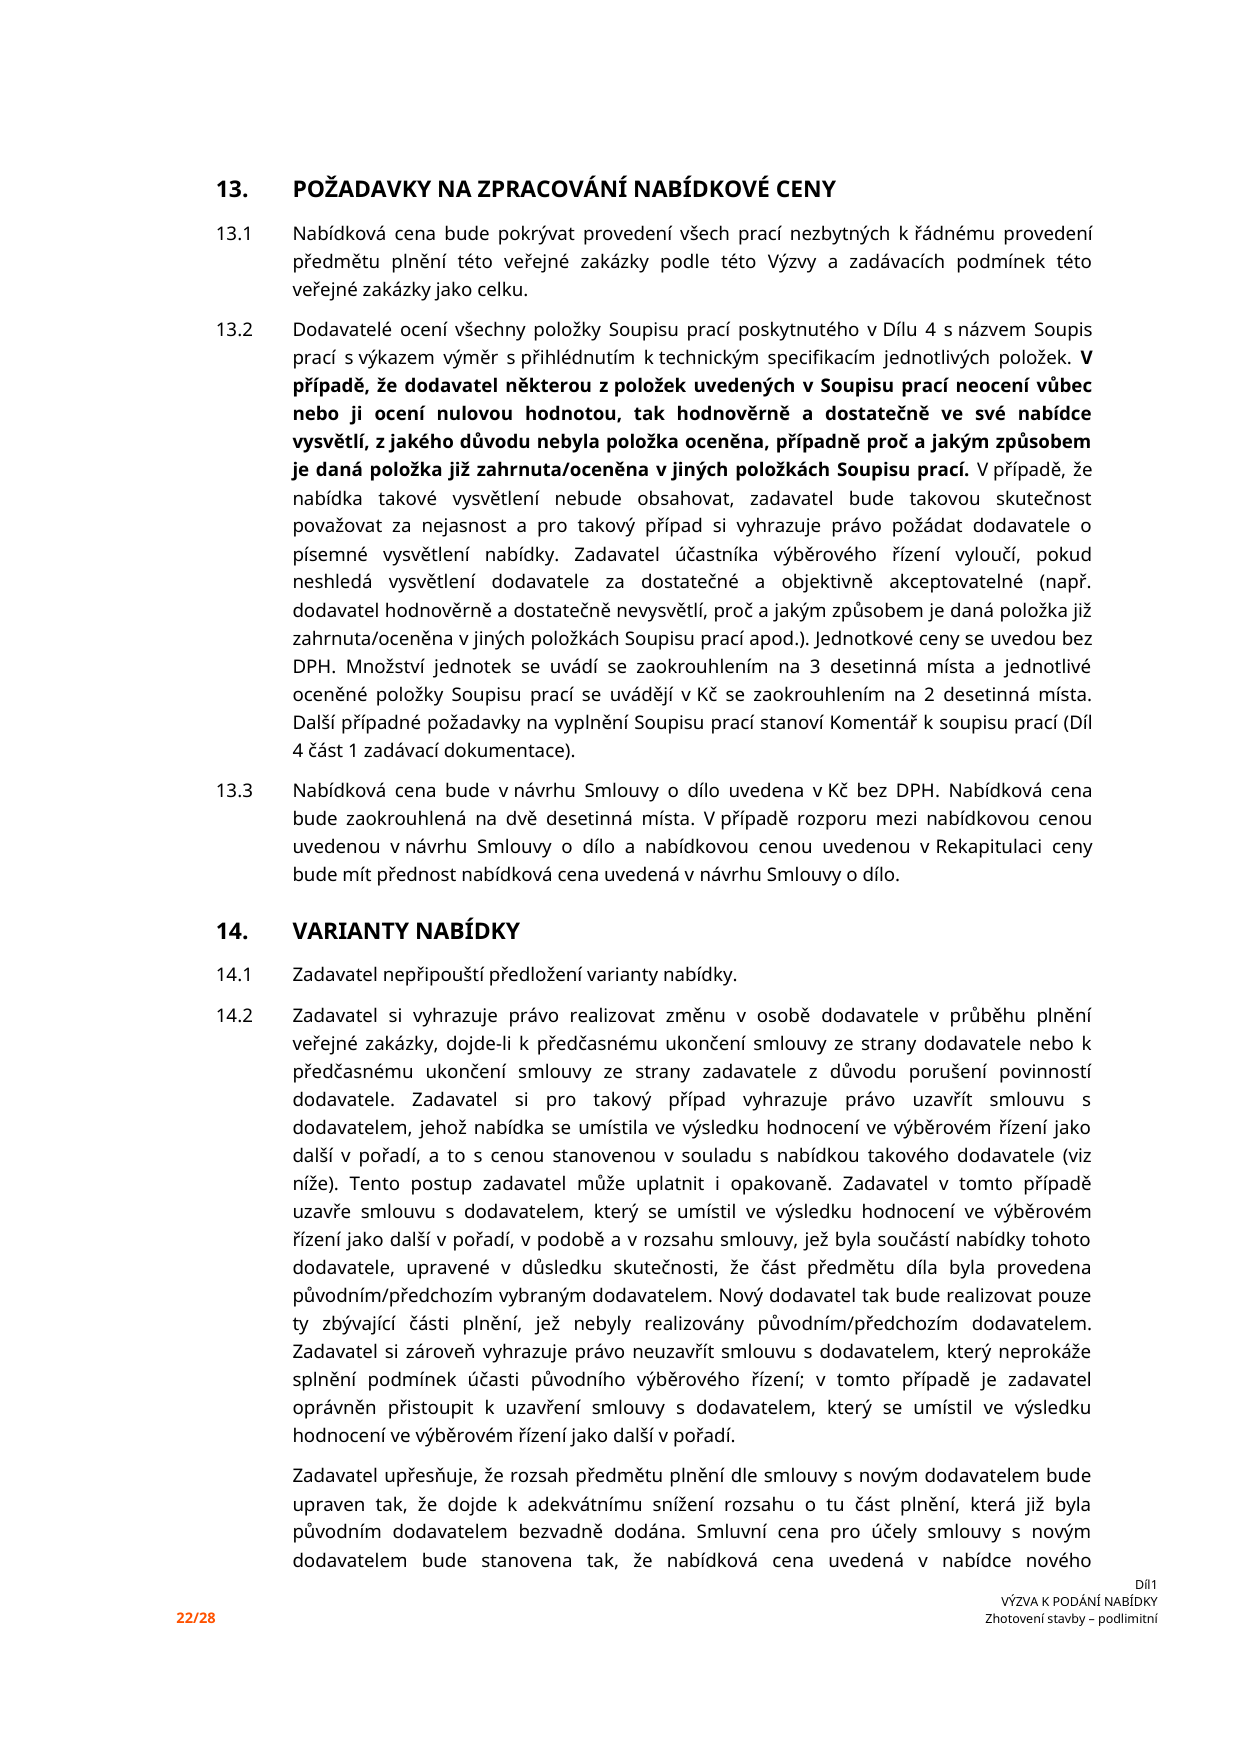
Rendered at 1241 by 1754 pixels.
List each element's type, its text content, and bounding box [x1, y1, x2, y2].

text Nabídková cena bude pokrývat provedení všech prací nezbytných k řádnému provedení předmětu plnění této veřejné zakázky podle této Výzvy a zadávacích podmínek této veřejné zakázky jako celku. [216, 220, 1093, 302]
text Dodavatelé ocení všechny položky Soupisu prací poskytnutého v Dílu 4 s názvem Soupis prací s výkazem výměr s přihlédnutím k technickým specifikacím jednotlivých položek. V případě, že dodavatel některou z položek uvedených v Soupisu prací neocení vůbec nebo ji ocení nulovou hodnotou, tak hodnověrně a dostatečně ve své nabídce vysvětlí, z jakého důvodu nebyla položka oceněna, případně proč a jakým způsobem je daná položka již zahrnuta/oceněna v jiných položkách Soupisu prací. V případě, že nabídka takové vysvětlení nebude obsahovat, zadavatel bude takovou skutečnost považovat za nejasnost a pro takový případ si vyhrazuje právo požádat dodavatele o písemné vysvětlení nabídky. Zadavatel účastníka výběrového řízení vyloučí, pokud neshledá vysvětlení dodavatele za dostatečné a objektivně akceptovatelné (např. dodavatel hodnověrně a dostatečně nevysvětlí, proč a jakým způsobem je daná položka již zahrnuta/oceněna v jiných položkách Soupisu prací apod.). Jednotkové ceny se uvedou bez DPH. Množství jednotek se uvádí se zaokrouhlením na 3 desetinná místa a jednotlivé oceněné položky Soupisu prací se uvádějí v Kč se zaokrouhlením na 2 desetinná místa. Další případné požadavky na vyplnění Soupisu prací stanoví Komentář k soupisu prací (Díl 4 část 1 zadávací dokumentace). [216, 317, 1093, 762]
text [292, 1463, 1093, 1572]
text Nabídková cena bude v návrhu Smlouvy o dílo uvedena v Kč bez DPH. Nabídková cena bude zaokrouhlená na dvě desetinná místa. V případě rozporu mezi nabídkovou cenou uvedenou v návrhu Smlouvy o dílo a nabídkovou cenou uvedenou v Rekapitulaci ceny bude mít přednost nabídková cena uvedená v návrhu Smlouvy o dílo. [216, 777, 1093, 887]
text Zadavatel nepřipouští předložení varianty nabídky. [216, 961, 1093, 987]
text VARIANTY NABÍDKY [216, 914, 1093, 946]
text Zadavatel si vyhrazuje právo realizovat změnu v osobě dodavatele v průběhu plnění veřejné zakázky, dojde-li k předčasnému ukončení smlouvy ze strany dodavatele nebo k předčasnému ukončení smlouvy ze strany zadavatele z důvodu porušení povinností dodavatele. Zadavatel si pro takový případ vyhrazuje právo uzavřít smlouvu s dodavatelem, jehož nabídka se umístila ve výsledku hodnocení ve výběrovém řízení jako další v pořadí, a to s cenou stanovenou v souladu s nabídkou takového dodavatele (viz níže). Tento postup zadavatel může uplatnit i opakovaně. Zadavatel v tomto případě uzavře smlouvu s dodavatelem, který se umístil ve výsledku hodnocení ve výběrovém řízení jako další v pořadí, v podobě a v rozsahu smlouvy, jež byla součástí nabídky tohoto dodavatele, upravené v důsledku skutečnosti, že část předmětu díla byla provedena původním/předchozím vybraným dodavatelem. Nový dodavatel tak bude realizovat pouze ty zbývající části plnění, jež nebyly realizovány původním/předchozím dodavatelem. Zadavatel si zároveň vyhrazuje právo neuzavřít smlouvu s dodavatelem, který neprokáže splnění podmínek účasti původního výběrového řízení; v tomto případě je zadavatel oprávněn přistoupit k uzavření smlouvy s dodavatelem, který se umístil ve výsledku hodnocení ve výběrovém řízení jako další v pořadí. [216, 1002, 1093, 1448]
text POŽADAVKY NA ZPRACOVÁNÍ NABÍDKOVÉ CENY [216, 173, 1093, 204]
